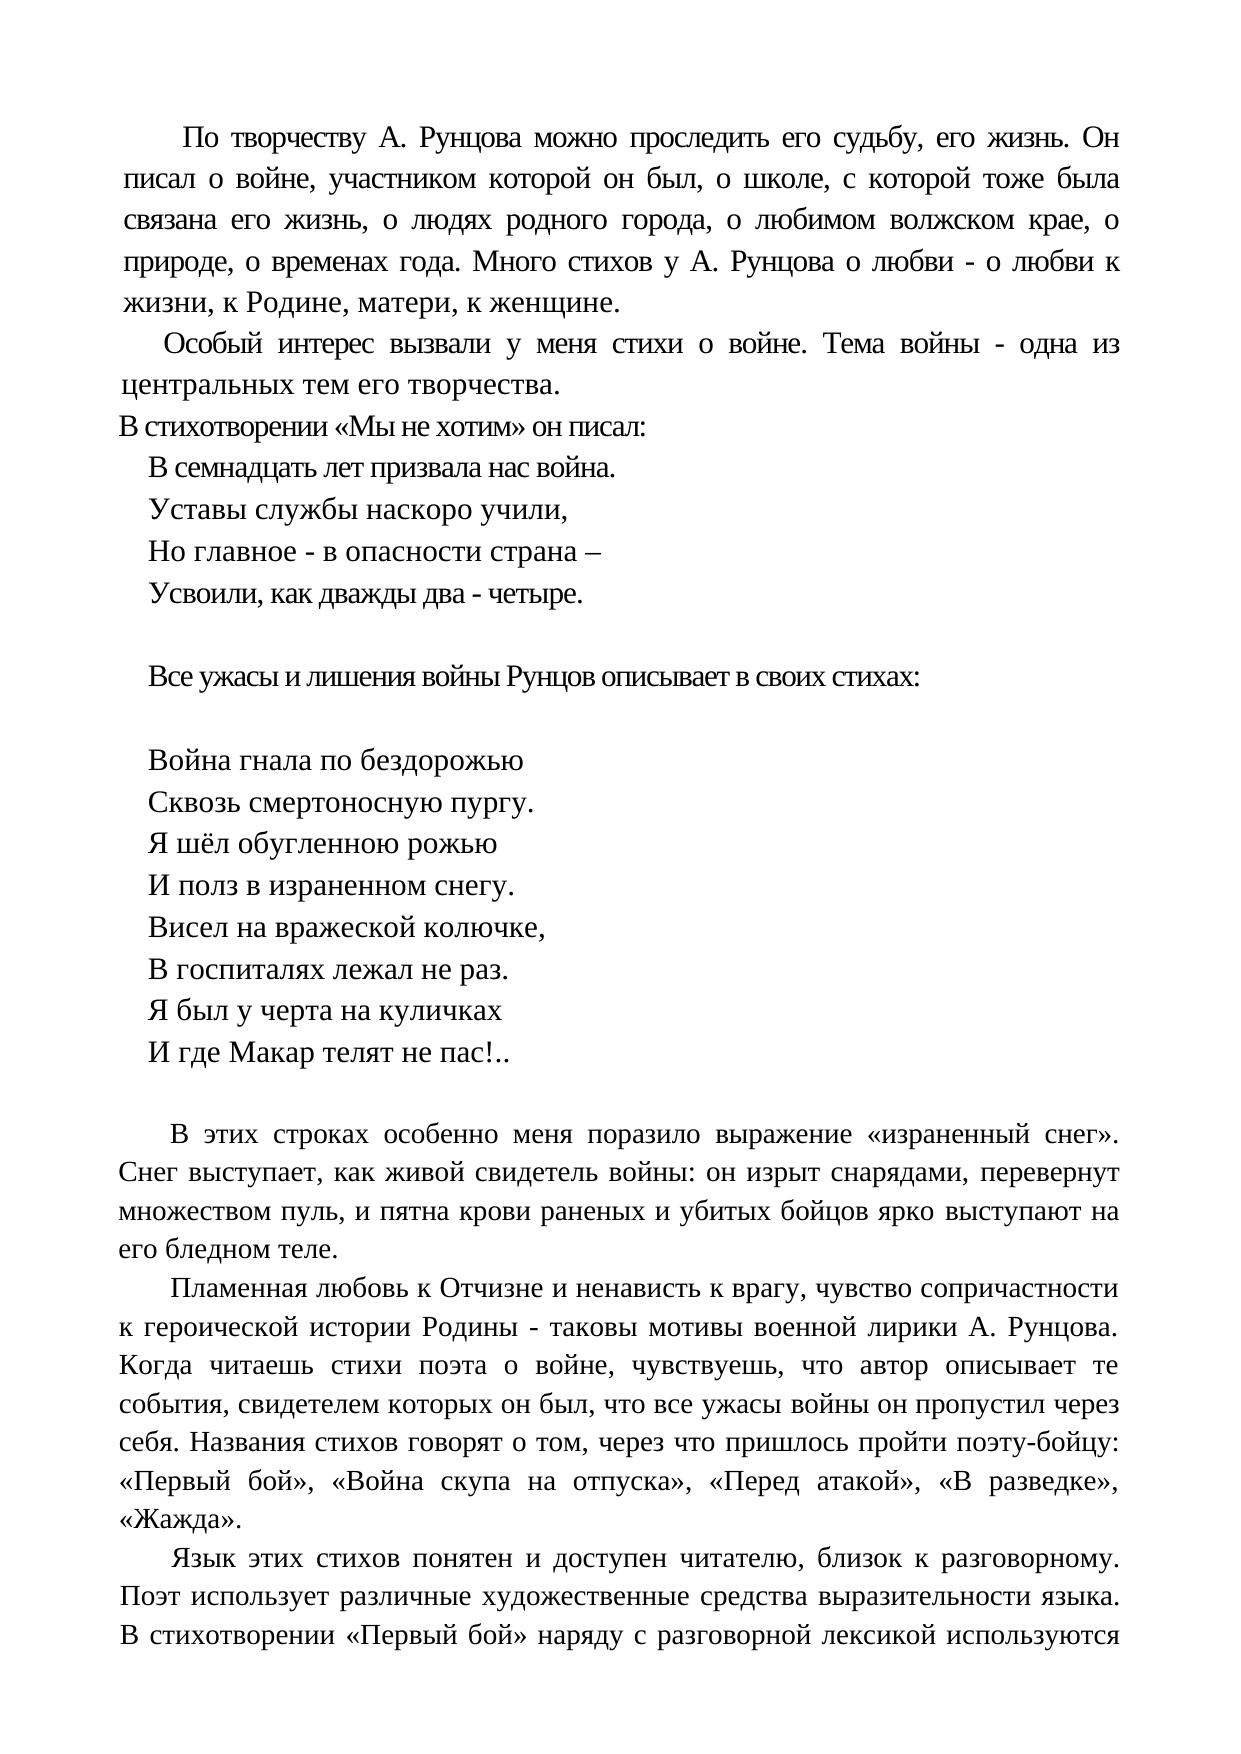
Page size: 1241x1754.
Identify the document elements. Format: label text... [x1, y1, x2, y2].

text Все ужасы и лишения войны Рунцов описывает в своих стихах: [148, 657, 1006, 693]
text Но главное - в опасности страна – [148, 532, 1006, 568]
text В стихотворении «Мы не хотим» он писал: [118, 407, 1122, 443]
text Я был у черта на куличках [148, 992, 1006, 1028]
text Я шёл обугленною рожью [148, 824, 1006, 861]
text Война гнала по бездорожью [148, 741, 1006, 777]
text Пламенная любовь к Отчизне и ненависть к врагу, чувство сопричастности к героической истории Родины - таковы мотивы военной лирики А. Рунцова. Когда читаешь стихи поэта о войне, чувствуешь, что автор описывает те события, свидетелем которых он был, что все ужасы войны он пропустил через себя. Названия стихов говорят о том, через что пришлось пройти поэту-бойцу: «Первый бой», «Война скупа на отпуска», «Перед атакой», «В разведке», «Жажда». [119, 1270, 1119, 1535]
text И полз в израненном снегу. [148, 866, 1006, 902]
text Уставы службы наскоро учили, [148, 490, 1006, 526]
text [119, 1540, 1121, 1651]
text В семнадцать лет призвала нас война. [148, 449, 1006, 484]
text Висел на вражеской колючке, [148, 908, 1006, 944]
text Сквозь смертоносную пургу. [148, 783, 1006, 819]
text По творчеству А. Рунцова можно проследить его судьбу, его жизнь. Он писал о войне, участником которой он был, о школе, с которой тоже была связана его жизнь, о людях родного города, о любимом волжском крае, о природе, о временах года. Много стихов у А. Рунцова о любви - о любви к жизни, к Родине, матери, к женщине. [123, 118, 1121, 319]
text В этих строках особенно меня поразило выражение «израненный снег». Снег выступает, как живой свидетель войны: он изрыт снарядами, перевернут множеством пуль, и пятна крови раненых и убитых бойцов ярко выступают на его бледном теле. [118, 1116, 1119, 1265]
text Усвоили, как дважды два - четыре. [148, 574, 1006, 610]
text В госпиталях лежал не раз. [148, 950, 1006, 986]
text И где Макар телят не пас!.. [148, 1033, 1006, 1069]
text Особый интерес вызвали у меня стихи о войне. Тема войны - одна из центральных тем его творчества. [121, 324, 1121, 402]
